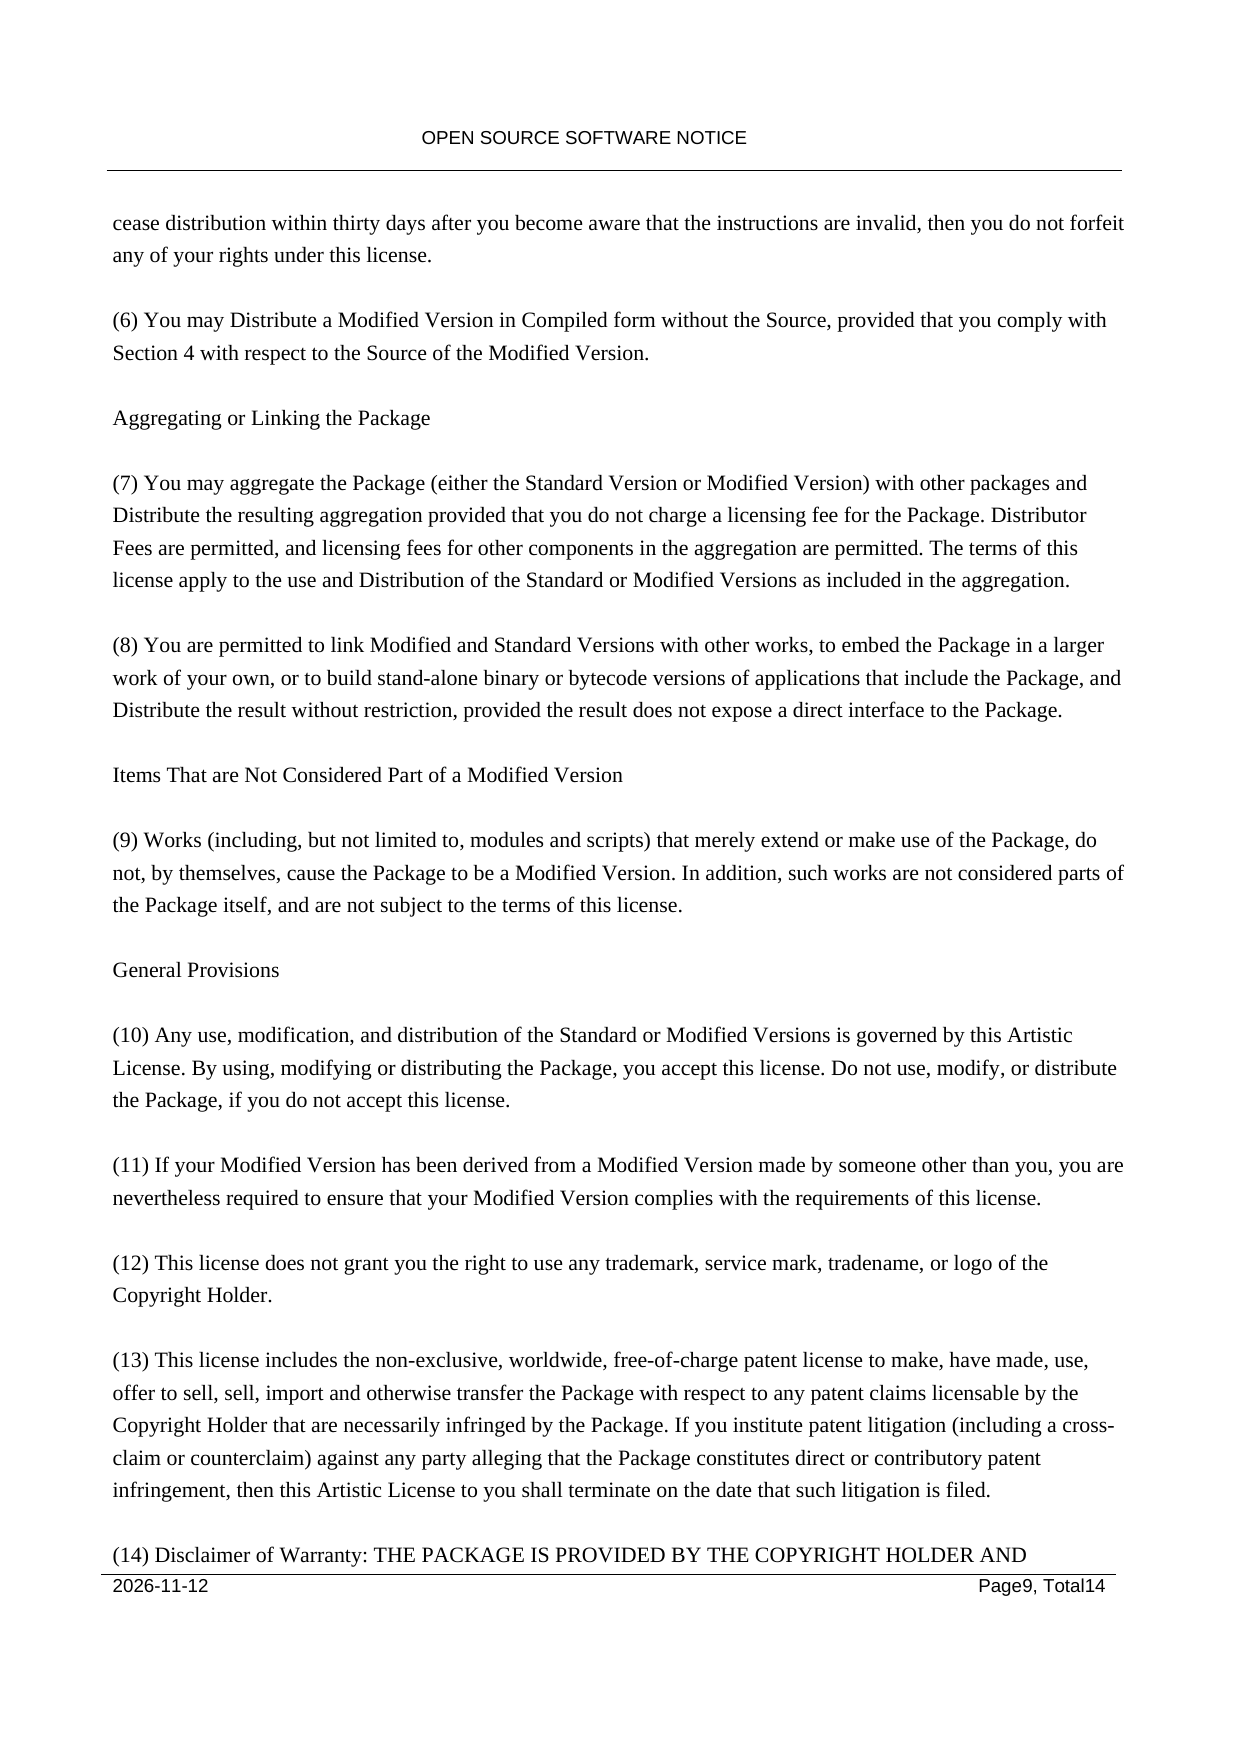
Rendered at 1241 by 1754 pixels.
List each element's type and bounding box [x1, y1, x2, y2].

text [112, 206, 1128, 1571]
